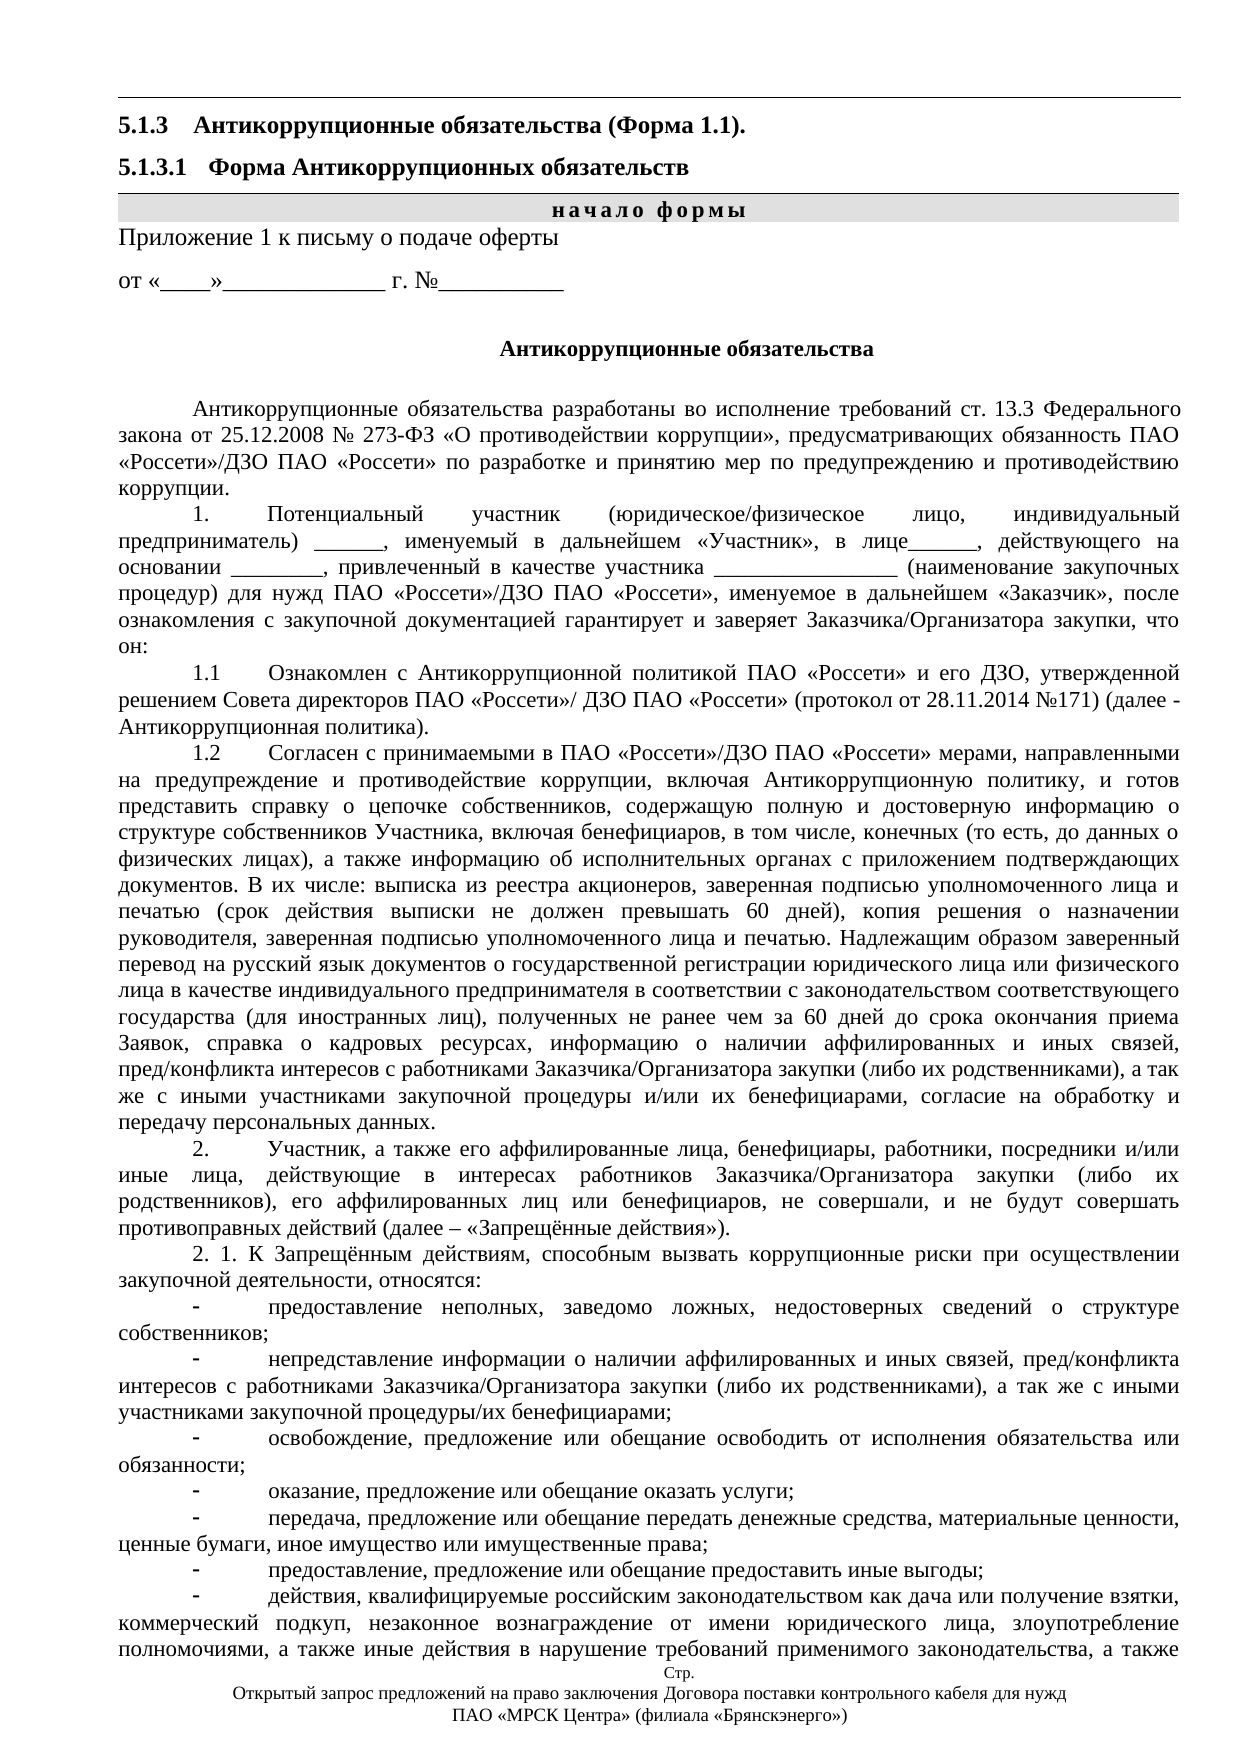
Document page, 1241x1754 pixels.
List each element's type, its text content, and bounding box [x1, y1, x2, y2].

list передача, предложение или обещание передать денежные средства, материальные ценности, ценные бумаги, иное имущество или имущественные права; [118, 1503, 1181, 1556]
list непредставление информации о наличии аффилированных и иных связей, пред/конфликта интересов с работниками Заказчика/Организатора закупки (либо их родственниками), а так же с иными участниками закупочной процедуры/их бенефициарами; [118, 1345, 1181, 1424]
subtitle Форма Антикоррупционных обязательств [118, 152, 1181, 181]
subtitle Антикоррупционные обязательства (Форма 1.1). [118, 111, 1181, 139]
text Антикоррупционные обязательства разработаны во исполнение требований ст. 13.3 Федерального закона от 25.12.2008 № 273-ФЗ «О противодействии коррупции», предусматривающих обязанность ПАО «Россети»/ДЗО ПАО «Россети» по разработке и принятию мер по предупреждению и противодействию коррупции. [118, 395, 1181, 500]
text Приложение 1 к письму о подаче оферты [118, 222, 1181, 251]
text Антикоррупционные обязательства [118, 335, 1181, 361]
text от «____»_____________ г. №__________ [118, 266, 1181, 294]
list Участник, а также его аффилированные лица, бенефициары, работники, посредники и/или иные лица, действующие в интересах работников Заказчика/Организатора закупки (либо их родственников), его аффилированных лиц или бенефициаров, не совершали, и не будут совершать противоправных действий (далее – «Запрещённые действия»). [118, 1134, 1181, 1240]
text 2. 1. К Запрещённым действиям, способным вызвать коррупционные риски при осуществлении закупочной деятельности, относятся: [118, 1240, 1181, 1293]
text 1.1 Ознакомлен с Антикоррупционной политикой ПАО «Россети» и его ДЗО, утвержденной решением Совета директоров ПАО «Россети»/ ДЗО ПАО «Россети» (протокол от 28.11.2014 №171) (далее - Антикоррупционная политика). [118, 658, 1181, 739]
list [118, 1583, 1181, 1662]
list предоставление неполных, заведомо ложных, недостоверных сведений о структуре собственников; [118, 1293, 1181, 1345]
text начало формы [118, 194, 1179, 222]
list Согласен с принимаемыми в ПАО «Россети»/ДЗО ПАО «Россети» мерами, направленными на предупреждение и противодействие коррупции, включая Антикоррупционную политику, и готов представить справку о цепочке собственников, содержащую полную и достоверную информацию о структуре собственников Участника, включая бенефициаров, в том числе, конечных (то есть, до данных о физических лицах), а также информацию об исполнительных органах с приложением подтверждающих документов. В их числе: выписка из реестра акционеров, заверенная подписью уполномоченного лица и печатью (срок действия выписки не должен превышать 60 дней), копия решения о назначении руководителя, заверенная подписью уполномоченного лица и печатью. Надлежащим образом заверенный перевод на русский язык документов о государственной регистрации юридического лица или физического лица в качестве индивидуального предпринимателя в соответствии с законодательством соответствующего государства (для иностранных лиц), полученных не ранее чем за 60 дней до срока окончания приема Заявок, справка о кадровых ресурсах, информацию о наличии аффилированных и иных связей, пред/конфликта интересов с работниками Заказчика/Организатора закупки (либо их родственниками), а так же с иными участниками закупочной процедуры и/или их бенефициарами, согласие на обработку и передачу персональных данных. [118, 739, 1181, 1134]
list Потенциальный участник (юридическое/физическое лицо, индивидуальный предприниматель) ______, именуемый в дальнейшем «Участник», в лице______, действующего на основании ________, привлеченный в качестве участника ________________ (наименование закупочных процедур) для нужд ПАО «Россети»/ДЗО ПАО «Россети», именуемое в дальнейшем «Заказчик», после ознакомления с закупочной документацией гарантирует и заверяет Заказчика/Организатора закупки, что он: [118, 500, 1181, 658]
list освобождение, предложение или обещание освободить от исполнения обязательства или обязанности; [118, 1424, 1181, 1477]
list оказание, предложение или обещание оказать услуги; [118, 1477, 1181, 1503]
list предоставление, предложение или обещание предоставить иные выгоды; [118, 1556, 1181, 1583]
